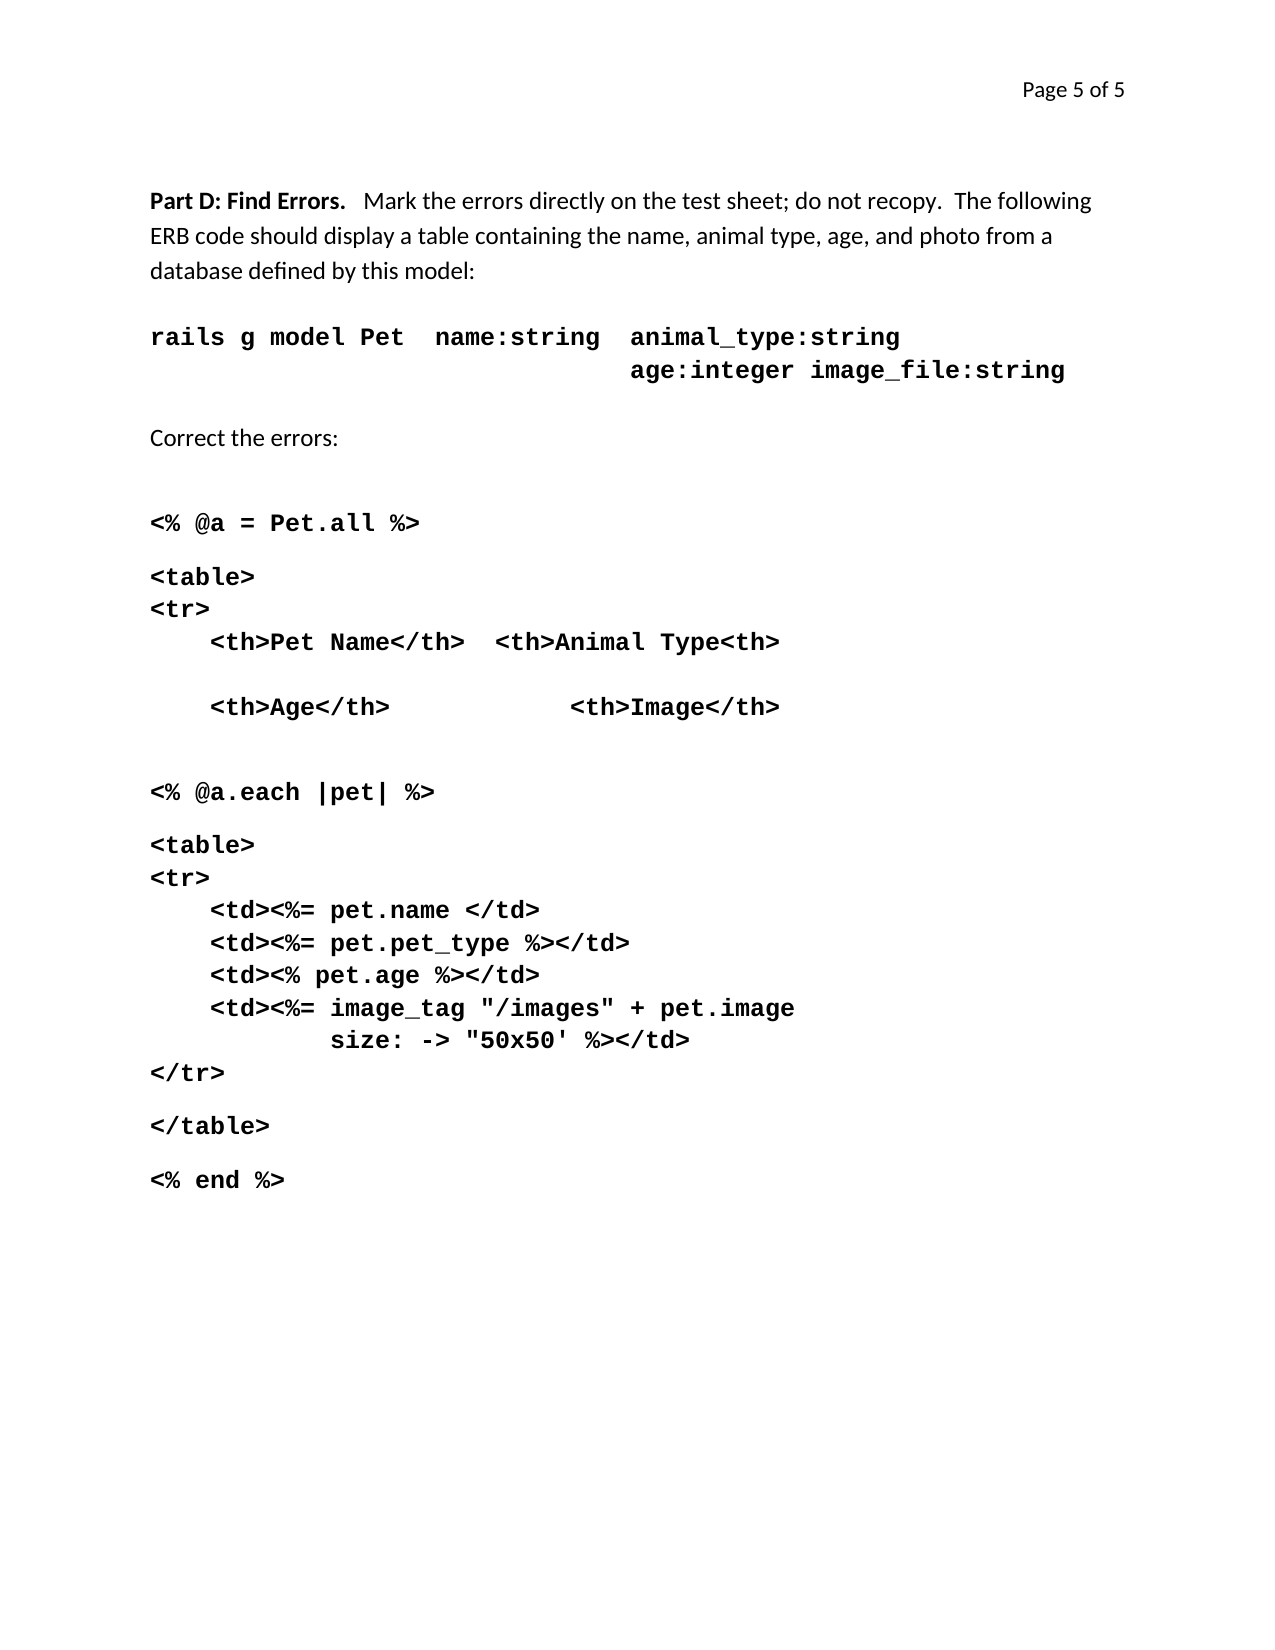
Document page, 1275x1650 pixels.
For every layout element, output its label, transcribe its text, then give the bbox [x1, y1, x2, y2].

text <% @a.each |pet| %> [150, 780, 1125, 808]
text <table> <tr> <th>Pet Name</th> <th>Animal Type<th> <th>Age</th> <th>Image</th> [150, 564, 1125, 755]
text <% @a = Pet.all %> [150, 478, 1125, 539]
text </table> [150, 1114, 1125, 1142]
text <table> <tr> <td><%= pet.name </td> <td><%= pet.pet_type %></td> <td><% pet.age %></td> <td><%= image_tag "/images" + pet.image size: -> "50x50' %></td> </tr> [150, 833, 1125, 1089]
text <% end %> [150, 1167, 1125, 1196]
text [150, 150, 1125, 453]
